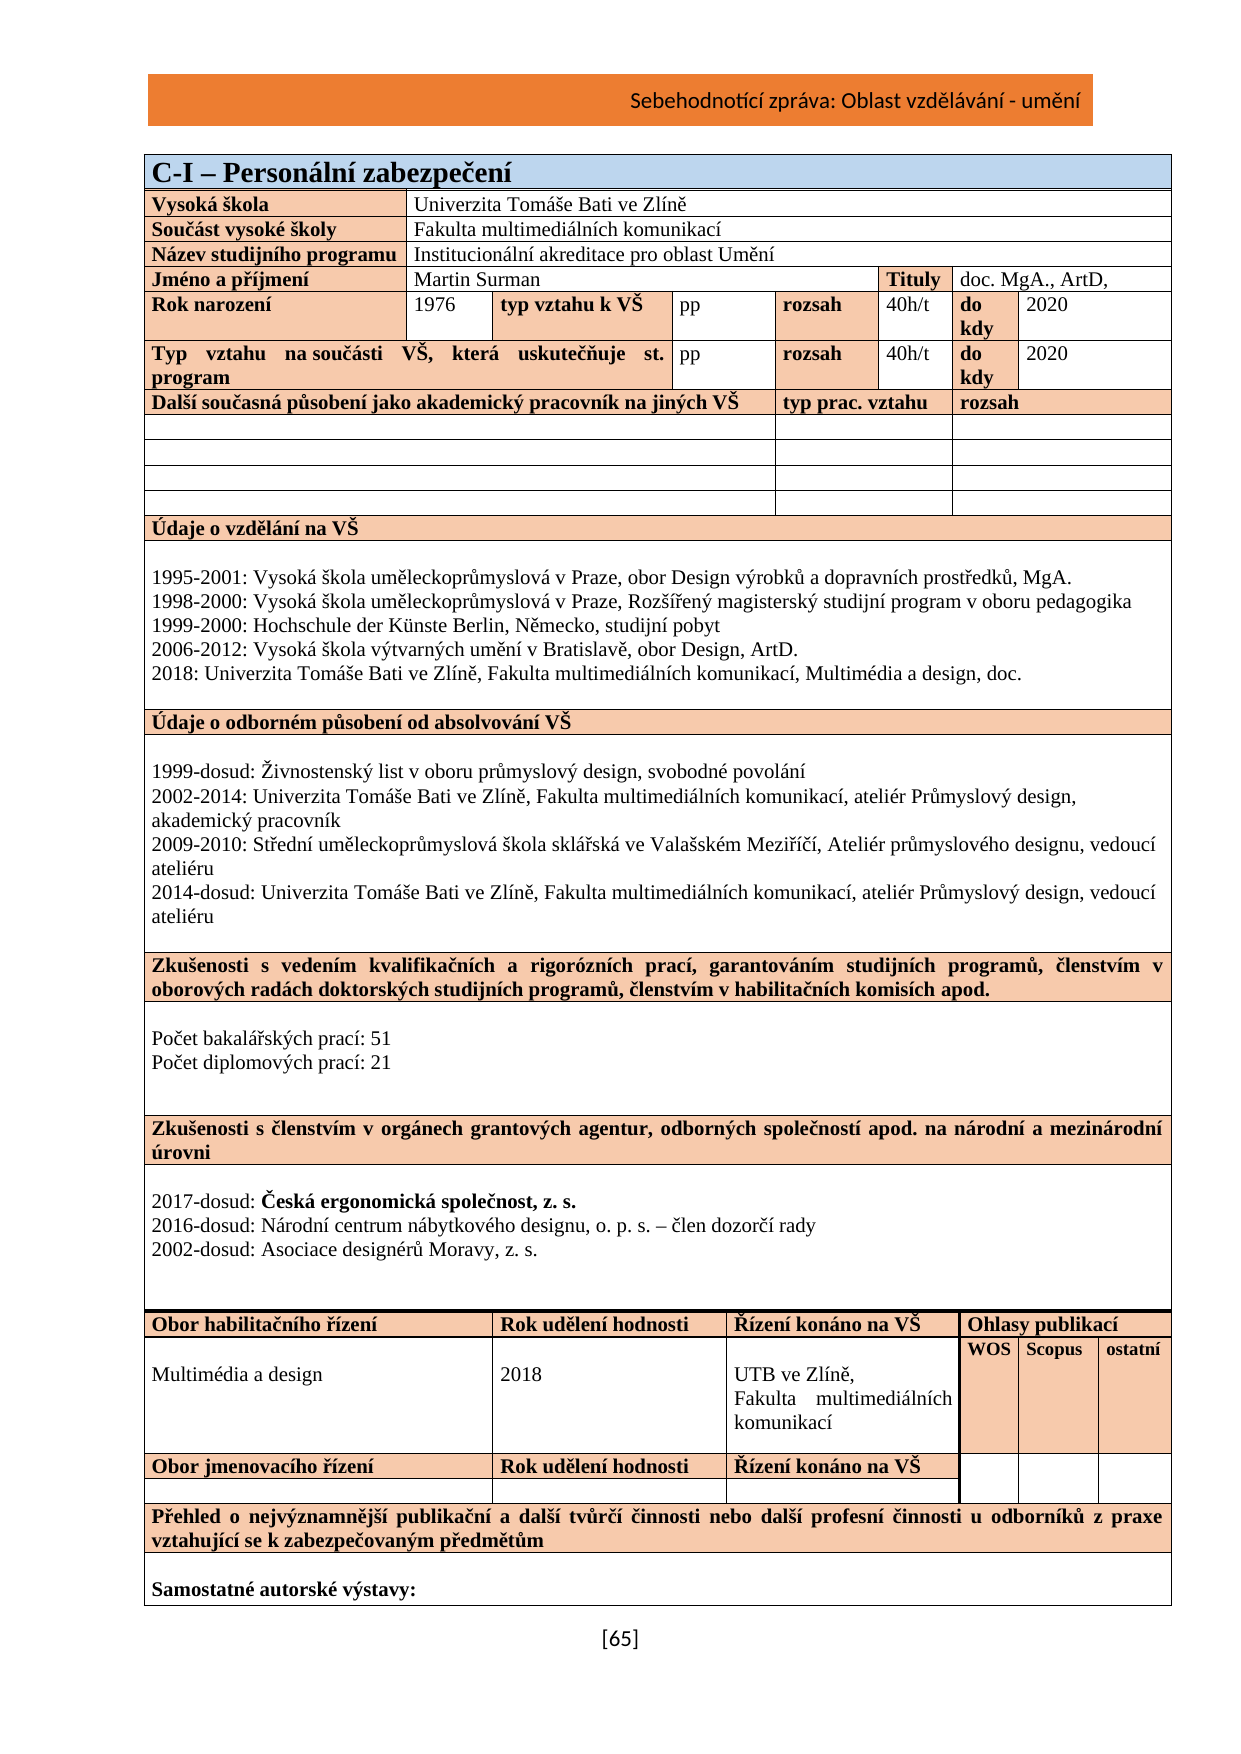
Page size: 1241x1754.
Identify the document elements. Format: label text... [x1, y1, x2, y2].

table_cell Přehled o nejvýznamnější publikační a další tvůrčí činnosti nebo další profesní činnosti u odborníků z praxe vztahující se k zabezpečovaným předmětům [145, 1504, 1171, 1552]
table_cell Řízení konáno na VŠ [727, 1454, 958, 1478]
table_cell Jméno a příjmení [145, 267, 406, 291]
table_cell [961, 1454, 1018, 1503]
table_cell rozsah [953, 390, 1171, 414]
table_cell [776, 491, 952, 515]
table_cell Zkušenosti s členstvím v orgánech grantových agentur, odborných společností apod. na národní a mezinárodní úrovni [145, 1116, 1171, 1164]
table_cell 2020 [1019, 292, 1171, 340]
table_cell 40h/t [879, 292, 952, 340]
table_cell typ prac. vztahu [776, 390, 952, 414]
table_cell 2020 [1019, 341, 1171, 389]
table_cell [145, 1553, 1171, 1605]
table_cell Údaje o odborném působení od absolvování VŠ [145, 710, 1171, 734]
table_cell [776, 440, 952, 464]
table_cell do kdy [953, 341, 1018, 389]
table_cell [953, 440, 1171, 464]
table_cell Rok udělení hodnosti [493, 1313, 726, 1336]
table_cell UTB ve Zlíně, Fakulta multimediálních komunikací [727, 1338, 958, 1453]
table_cell [145, 415, 775, 439]
table_cell pp [673, 341, 775, 389]
table_cell Obor habilitačního řízení [145, 1313, 492, 1336]
table_cell typ vztahu k VŠ [493, 292, 672, 340]
table_cell Název studijního programu [145, 242, 406, 266]
table_cell Údaje o vzdělání na VŠ [145, 516, 1171, 540]
table_cell 2017-dosud: Česká ergonomická společnost, z. s. 2016-dosud: Národní centrum nábytkového designu, o. p. s. – člen dozorčí rady 2002-dosud: Asociace designérů Moravy, z. s. [145, 1165, 1171, 1309]
table_cell Fakulta multimediálních komunikací [407, 217, 1171, 241]
table_cell [145, 466, 775, 489]
table_cell [145, 491, 775, 515]
table_cell pp [673, 292, 775, 340]
table_cell [145, 440, 775, 464]
table_cell Součást vysoké školy [145, 217, 406, 241]
table_cell Multimédia a design [145, 1338, 492, 1453]
table_cell [953, 491, 1171, 515]
table_cell rozsah [776, 341, 878, 389]
table_header C-I – Personální zabezpečení [145, 155, 1171, 188]
table_cell ostatní [1099, 1338, 1171, 1453]
table_cell Ohlasy publikací [961, 1313, 1171, 1336]
table_cell 1999-dosud: Živnostenský list v oboru průmyslový design, svobodné povolání 2002-2014: Univerzita Tomáše Bati ve Zlíně, Fakulta multimediálních komunikací, ateliér Průmyslový design, akademický pracovník 2009-2010: Střední uměleckoprůmyslová škola sklářská ve Valašském Meziříčí, Ateliér průmyslového designu, vedoucí ateliéru 2014-dosud: Univerzita Tomáše Bati ve Zlíně, Fakulta multimediálních komunikací, ateliér Průmyslový design, vedoucí ateliéru [145, 735, 1171, 952]
table_cell WOS [961, 1338, 1018, 1453]
table_cell Rok udělení hodnosti [493, 1454, 726, 1478]
table_cell 1976 [407, 292, 492, 340]
table_cell Martin Surman [407, 267, 878, 291]
table_cell Scopus [1019, 1338, 1098, 1453]
table_cell 1995-2001: Vysoká škola uměleckoprůmyslová v Praze, obor Design výrobků a dopravních prostředků, MgA. 1998-2000: Vysoká škola uměleckoprůmyslová v Praze, Rozšířený magisterský studijní program v oboru pedagogika 1999-2000: Hochschule der Künste Berlin, Německo, studijní pobyt 2006-2012: Vysoká škola výtvarných umění v Bratislavě, obor Design, ArtD. 2018: Univerzita Tomáše Bati ve Zlíně, Fakulta multimediálních komunikací, Multimédia a design, doc. [145, 541, 1171, 709]
table_cell Řízení konáno na VŠ [727, 1313, 958, 1336]
table_cell Institucionální akreditace pro oblast Umění [407, 242, 1171, 266]
table_cell [727, 1479, 958, 1503]
table_cell Počet bakalářských prací: 51 Počet diplomových prací: 21 [145, 1002, 1171, 1115]
table_cell [953, 466, 1171, 489]
table_cell Rok narození [145, 292, 406, 340]
table_cell Vysoká škola [145, 191, 406, 216]
table_cell Typ vztahu na součásti VŠ, která uskutečňuje st. program [145, 341, 672, 389]
table_cell 40h/t [879, 341, 952, 389]
table_cell Univerzita Tomáše Bati ve Zlíně [407, 191, 1171, 216]
table_cell [776, 466, 952, 489]
table_cell [953, 415, 1171, 439]
table_cell [1019, 1454, 1098, 1503]
table_cell do kdy [953, 292, 1018, 340]
table_cell doc. MgA., ArtD, [953, 267, 1171, 291]
table_cell Zkušenosti s vedením kvalifikačních a rigorózních prací, garantováním studijních programů, členstvím v oborových radách doktorských studijních programů, členstvím v habilitačních komisích apod. [145, 953, 1171, 1001]
table_cell Obor jmenovacího řízení [145, 1454, 492, 1478]
table_cell [1099, 1454, 1171, 1503]
table_cell [493, 1479, 726, 1503]
table_cell Tituly [879, 267, 952, 291]
table_cell 2018 [493, 1338, 726, 1453]
table_cell rozsah [776, 292, 878, 340]
table_cell [145, 1479, 492, 1503]
table_cell Další současná působení jako akademický pracovník na jiných VŠ [145, 390, 775, 414]
table_cell [776, 415, 952, 439]
